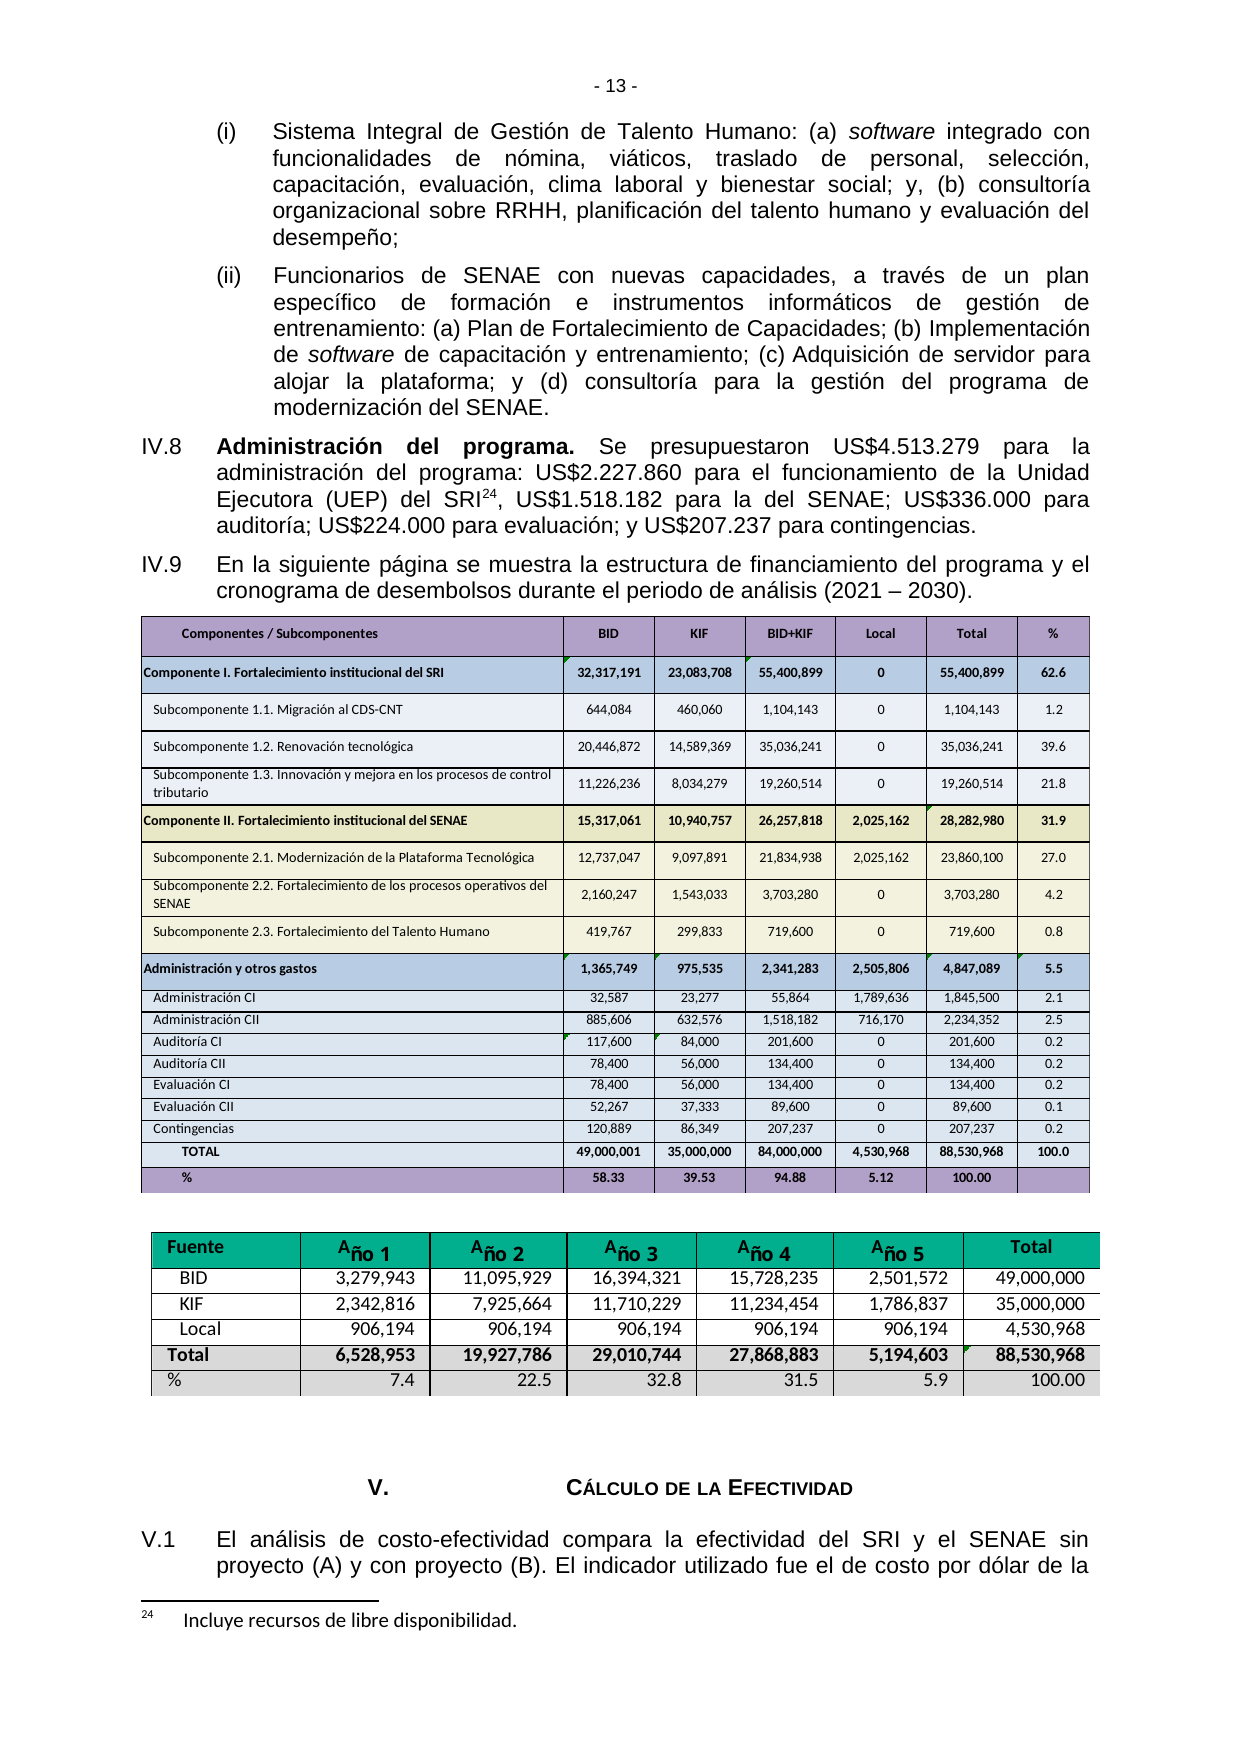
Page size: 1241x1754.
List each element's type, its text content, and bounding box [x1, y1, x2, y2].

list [141, 1526, 1090, 1578]
list Administración del programa. Se presupuestaron US$4.513.279 para la administración del programa: US$2.227.860 para el funcionamiento de la Unidad Ejecutora (UEP) del SRI, US$1.518.182 para la del SENAE; US$336.000 para auditoría; US$224.000 para evaluación; y US$207.237 para contingencias. [141, 433, 1090, 538]
list Sistema Integral de Gestión de Talento Humano: (a) software integrado con funcionalidades de nómina, viáticos, traslado de personal, selección, capacitación, evaluación, clima laboral y bienestar social; y, (b) consultoría organizacional sobre RRHH, planificación del talento humano y evaluación del desempeño; [216, 118, 1090, 250]
list Funcionarios de SENAE con nuevas capacidades, a través de un plan específico de formación e instrumentos informáticos de gestión de entrenamiento: (a) Plan de Fortalecimiento de Capacidades; (b) Implementación de software de capacitación y entrenamiento; (c) Adquisición de servidor para alojar la plataforma; y (d) consultoría para la gestión del programa de modernización del SENAE. [216, 262, 1090, 421]
list IV.9 En la siguiente página se muestra la estructura de financiamiento del programa y el cronograma de desembolsos durante el periodo de análisis (2021 – 2030). [141, 551, 1090, 604]
list Cálculo de la Efectividad [141, 1474, 1090, 1501]
